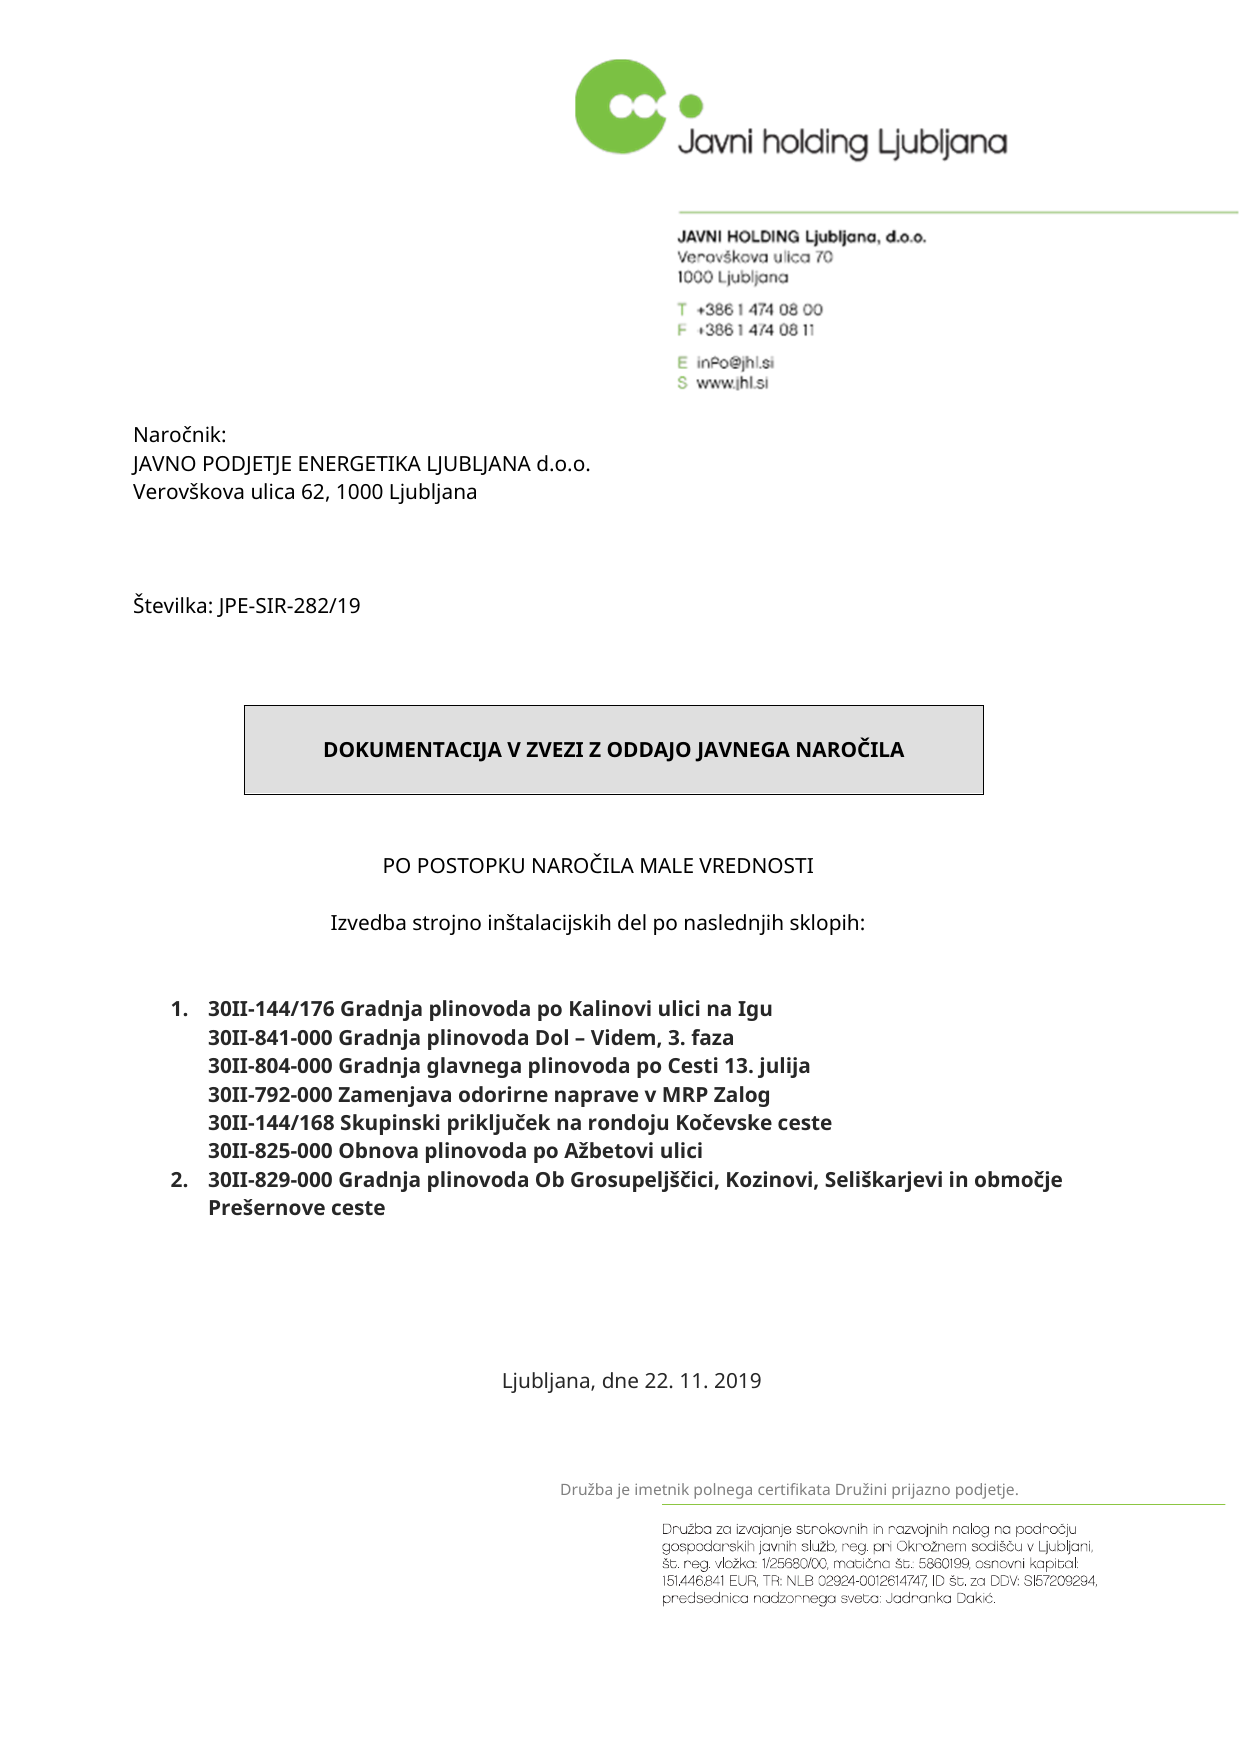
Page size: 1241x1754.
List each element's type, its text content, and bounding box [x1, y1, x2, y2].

list 30II-144/176 Gradnja plinovoda po Kalinovi ulici na Igu 30II-841-000 Gradnja plinovoda Dol – Videm, 3. faza 30II-804-000 Gradnja glavnega plinovoda po Cesti 13. julija 30II-792-000 Zamenjava odorirne naprave v MRP Zalog 30II-144/168 Skupinski priključek na rondoju Kočevske ceste 30II-825-000 Obnova plinovoda po Ažbetovi ulici [170, 994, 1107, 1165]
text Številka: JPE-SIR-282/19 [133, 591, 1107, 619]
picture [575, 59, 1240, 392]
text Naročnik: [133, 421, 974, 449]
text PO POSTOPKU NAROČILA MALE VREDNOSTI [133, 851, 1063, 880]
text Ljubljana, dne 22. 11. 2019 [428, 1366, 1107, 1395]
table_header DOKUMENTACIJA V ZVEZI Z ODDAJO JAVNEGA NAROČILA [245, 706, 983, 793]
text Verovškova ulica 62, 1000 Ljubljana [133, 477, 974, 506]
list 30II-829-000 Gradnja plinovoda Ob Grosupeljščici, Kozinovi, Seliškarjevi in območje Prešernove ceste [170, 1165, 1107, 1222]
text Izvedba strojno inštalacijskih del po naslednjih sklopih: [133, 908, 1063, 937]
text JAVNO PODJETJE ENERGETIKA LJUBLJANA d.o.o. [133, 449, 974, 477]
